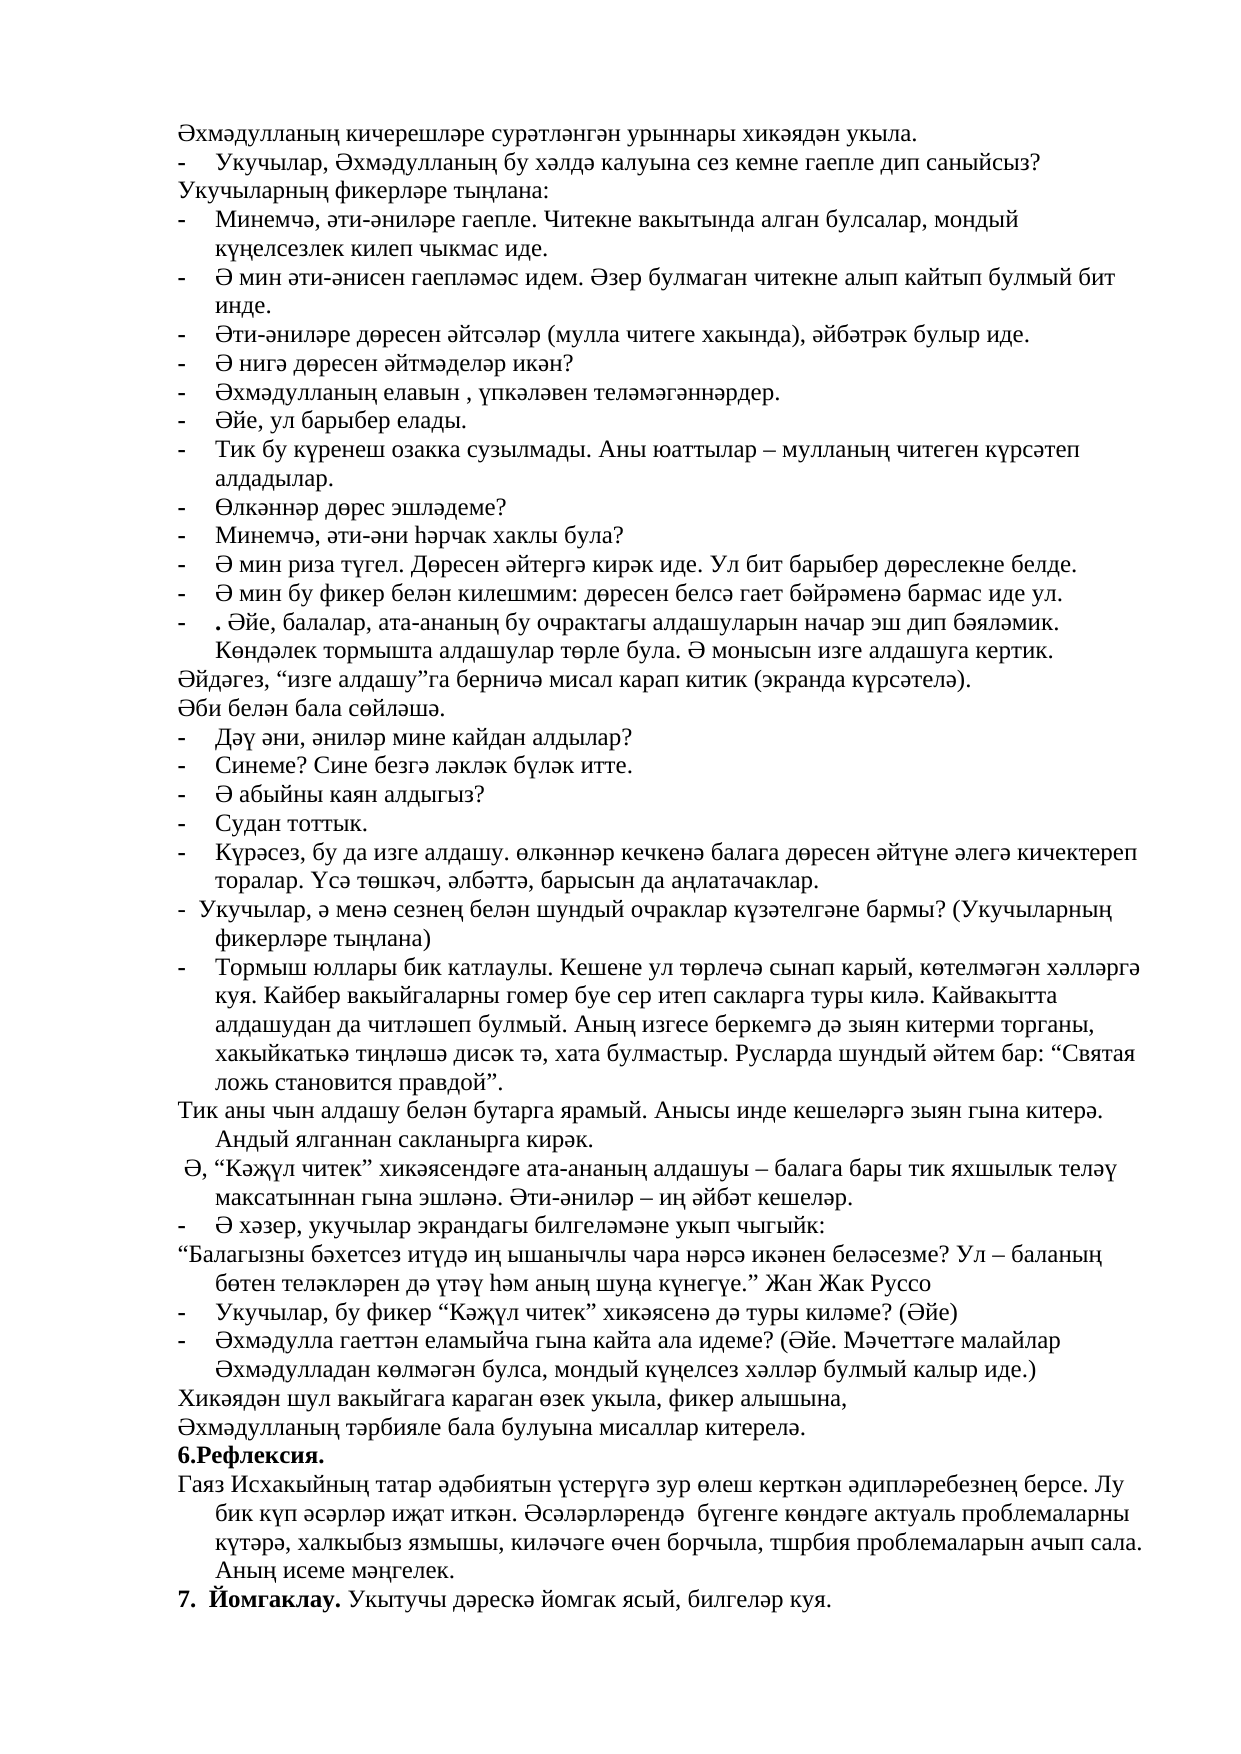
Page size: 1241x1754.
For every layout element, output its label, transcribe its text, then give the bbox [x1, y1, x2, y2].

list Синеме? Сине безгә ләкләк бүләк итте. [177, 751, 1152, 779]
list Ә мин бу фикер белән килешмим: дөресен белсә гает бәйрәменә бармас иде ул. [177, 578, 1152, 607]
text Әхмәдулланың кичерешләре сурәтләнгән урыннары хикәядән укыла. [177, 118, 1152, 147]
list Әти-әниләре дөресен әйтсәләр (мулла читеге хакында), әйбәтрәк булыр иде. [177, 319, 1152, 348]
text “Балагызны бәхетсез итүдә иң ышанычлы чара нәрсә икәнен беләсезме? Ул – баланың бөтен теләкләрен дә үтәү һәм аның шуңа күнегүе.” Жан Жак Руссо [177, 1239, 1152, 1297]
text 6.Рефлексия. [177, 1441, 1152, 1469]
text Әйдәгез, “изге алдашу”га берничә мисал карап китик (экранда күрсәтелә). [177, 664, 1152, 693]
list Ә хәзер, укучылар экрандагы билгеләмәне укып чыгыйк: [177, 1211, 1152, 1239]
text - Укучылар, ә менә сезнең белән шундый очраклар күзәтелгәне бармы? (Укучыларның фикерләре тыңлана) [177, 894, 1152, 952]
list Күрәсез, бу да изге алдашу. өлкәннәр кечкенә балага дөресен әйтүне әлегә кичектереп торалар. Үсә төшкәч, әлбәттә, барысын да аңлатачаклар. [177, 837, 1152, 894]
list Укучылар, бу фикер “Кәҗүл читек” хикәясенә дә туры киләме? (Әйе) [177, 1297, 1152, 1326]
list Дәү әни, әниләр мине кайдан алдылар? [177, 722, 1152, 751]
list Ә абыйны каян алдыгыз? [177, 779, 1152, 808]
list Тик бу күренеш озакка сузылмады. Аны юаттылар – мулланың читеген күрсәтеп алдадылар. [177, 434, 1152, 492]
list Ә мин риза түгел. Дөресен әйтергә кирәк иде. Ул бит барыбер дөреслекне белде. [177, 549, 1152, 578]
list Әхмәдулланың елавын , үпкәләвен теләмәгәннәрдер. [177, 377, 1152, 406]
list Судан тоттык. [177, 808, 1152, 837]
list Өлкәннәр дөрес эшләдеме? [177, 492, 1152, 521]
list Ә нигә дөресен әйтмәделәр икән? [177, 348, 1152, 377]
text Тик аны чын алдашу белән бутарга ярамый. Анысы инде кешеләргә зыян гына китерә. Андый ялганнан сакланырга кирәк. [177, 1096, 1152, 1153]
text Әхмәдулланың тәрбияле бала булуына мисаллар китерелә. [177, 1412, 1152, 1441]
text Укучыларның фикерләре тыңлана: [177, 176, 1152, 204]
list Әхмәдулла гаеттән еламыйча гына кайта ала идеме? (Әйе. Мәчеттәге малайлар Әхмәдулладан көлмәгән булса, мондый күңелсез хәлләр булмый калыр иде.) [177, 1326, 1152, 1383]
list Тормыш юллары бик катлаулы. Кешене ул төрлечә сынап карый, көтелмәгән хәлләргә куя. Кайбер вакыйгаларны гомер буе сер итеп сакларга туры килә. Кайвакытта алдашудан да читләшеп булмый. Аның изгесе беркемгә дә зыян китерми торганы, хакыйкатькә тиңләшә дисәк тә, хата булмастыр. Русларда шундый әйтем бар: “Святая ложь становится правдой”. [177, 952, 1152, 1096]
list Минемчә, әти-әни һәрчак хаклы була? [177, 521, 1152, 549]
list Минемчә, әти-әниләре гаепле. Читекне вакытында алган булсалар, мондый күңелсезлек килеп чыкмас иде. [177, 204, 1152, 262]
list Укучылар, Әхмәдулланың бу хәлдә калуына сез кемне гаепле дип саныйсыз? [177, 147, 1152, 176]
text Хикәядән шул вакыйгага караган өзек укыла, фикер алышына, [177, 1383, 1152, 1412]
list Ә мин әти-әнисен гаепләмәс идем. Әзер булмаган читекне алып кайтып булмый бит инде. [177, 262, 1152, 319]
text Гаяз Исхакыйның татар әдәбиятын үстерүгә зур өлеш керткән әдипләребезнең берсе. Лу бик күп әсәрләр иҗат иткән. Әсәләрләрендә бүгенге көндәге актуаль проблемаларны күтәрә, халкыбыз язмышы, киләчәге өчен борчыла, тшрбия проблемаларын ачып сала. Аның исеме мәңгелек. [177, 1469, 1152, 1584]
text Әби белән бала сөйләшә. [177, 693, 1152, 722]
list . Әйе, балалар, ата-ананың бу очрактагы алдашуларын начар эш дип бәяләмик. Көндәлек тормышта алдашулар төрле була. Ә монысын изге алдашуга кертик. [177, 607, 1152, 664]
text Ә, “Кәҗүл читек” хикәясендәге ата-ананың алдашуы – балага бары тик яхшылык теләү максатыннан гына эшләнә. Әти-әниләр – иң әйбәт кешеләр. [177, 1153, 1152, 1211]
text 7. Йомгаклау. Укытучы дәрескә йомгак ясый, билгеләр куя. [177, 1584, 1152, 1613]
list Әйе, ул барыбер елады. [177, 406, 1152, 434]
